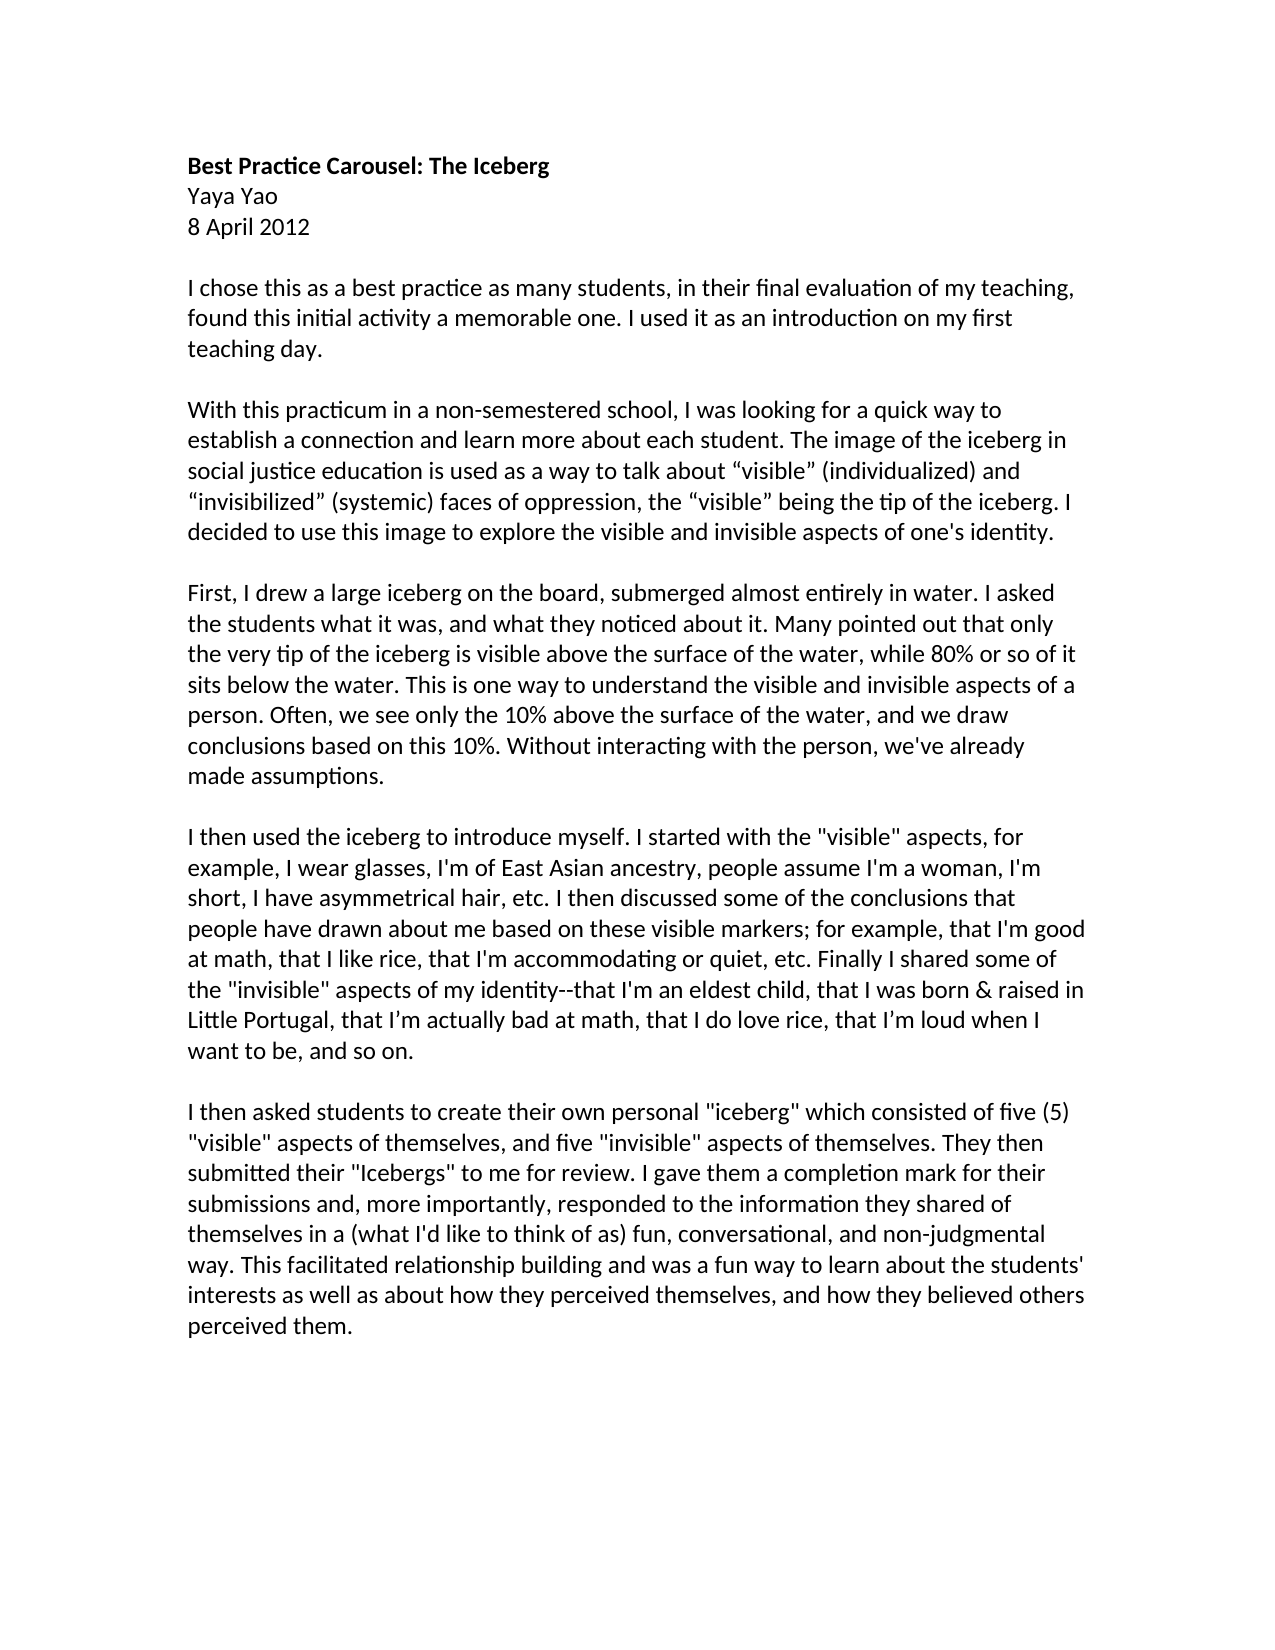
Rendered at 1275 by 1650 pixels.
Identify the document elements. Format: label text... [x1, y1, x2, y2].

text Yaya Yao [187, 181, 1087, 211]
text 8 April 2012 I chose this as a best practice as many students, in their final evaluation of my teaching, found this initial activity a memorable one. I used it as an introduction on my first teaching day. With this practicum in a non-semestered school, I was looking for a quick way to establish a connection and learn more about each student. The image of the iceberg in social justice education is used as a way to talk about “visible” (individualized) and “invisibilized” (systemic) faces of oppression, the “visible” being the tip of the iceberg. I decided to use this image to explore the visible and invisible aspects of one's identity. First, I drew a large iceberg on the board, submerged almost entirely in water. I asked the students what it was, and what they noticed about it. Many pointed out that only the very tip of the iceberg is visible above the surface of the water, while 80% or so of it sits below the water. This is one way to understand the visible and invisible aspects of a person. Often, we see only the 10% above the surface of the water, and we draw conclusions based on this 10%. Without interacting with the person, we've already made assumptions. I then used the iceberg to introduce myself. I started with the "visible" aspects, for example, I wear glasses, I'm of East Asian ancestry, people assume I'm a woman, I'm short, I have asymmetrical hair, etc. I then discussed some of the conclusions that people have drawn about me based on these visible markers; for example, that I'm good at math, that I like rice, that I'm accommodating or quiet, etc. Finally I shared some of the "invisible" aspects of my identity--that I'm an eldest child, that I was born & raised in Little Portugal, that I’m actually bad at math, that I do love rice, that I’m loud when I want to be, and so on. I then asked students to create their own personal "iceberg" which consisted of five (5) "visible" aspects of themselves, and five "invisible" aspects of themselves. They then submitted their "Icebergs" to me for review. I gave them a completion mark for their submissions and, more importantly, responded to the information they shared of themselves in a (what I'd like to think of as) fun, conversational, and non-judgmental way. This facilitated relationship building and was a fun way to learn about the students' interests as well as about how they perceived themselves, and how they believed others perceived them. [187, 211, 1087, 1340]
text Best Practice Carousel: The Iceberg [187, 150, 1087, 181]
